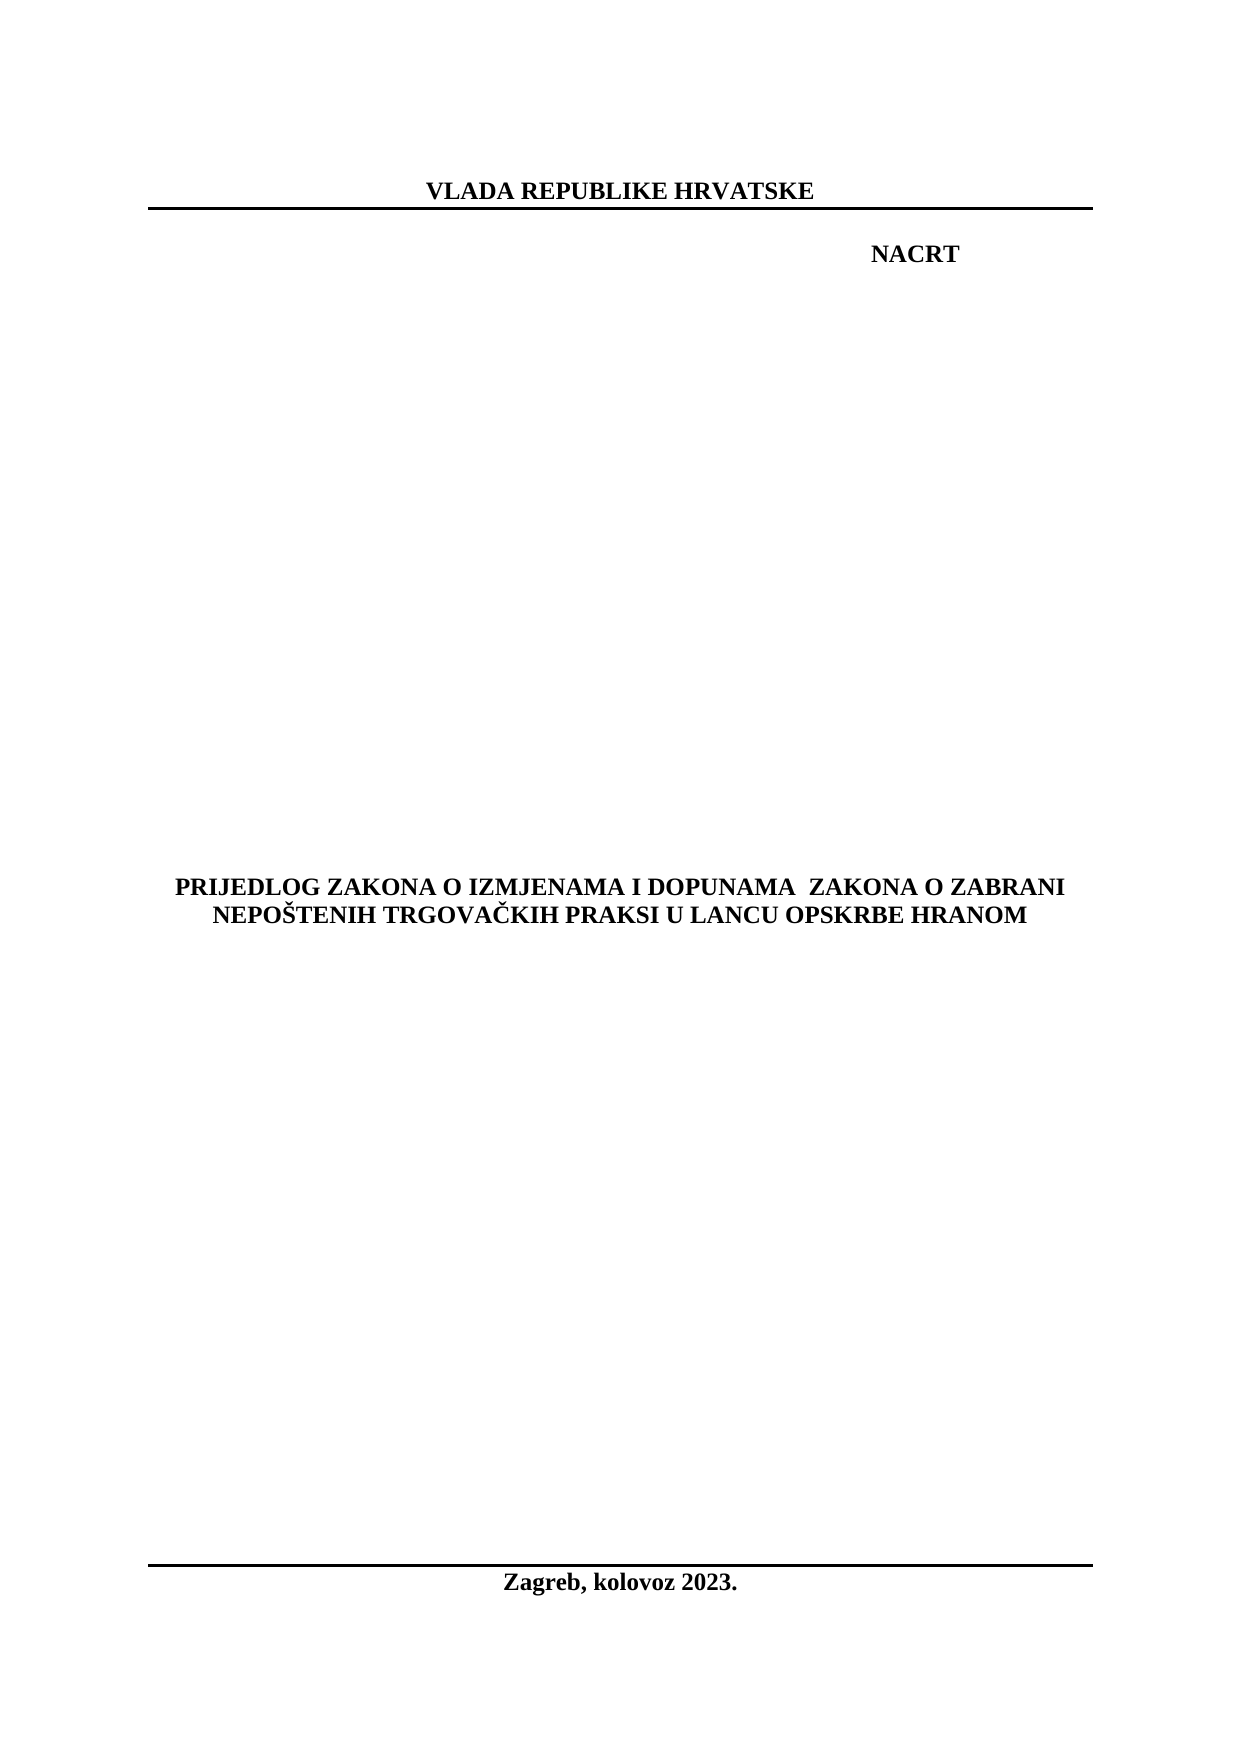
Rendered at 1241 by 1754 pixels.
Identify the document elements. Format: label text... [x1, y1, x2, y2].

text PRIJEDLOG ZAKONA O IZMJENAMA I DOPUNAMA ZAKONA O ZABRANI NEPOŠTENIH TRGOVAČKIH PRAKSI U LANCU OPSKRBE HRANOM [148, 872, 1093, 929]
text Zagreb, kolovoz 2023. [148, 1567, 1093, 1596]
text NACRT [148, 239, 1093, 268]
text VLADA REPUBLIKE HRVATSKE [148, 176, 1093, 207]
